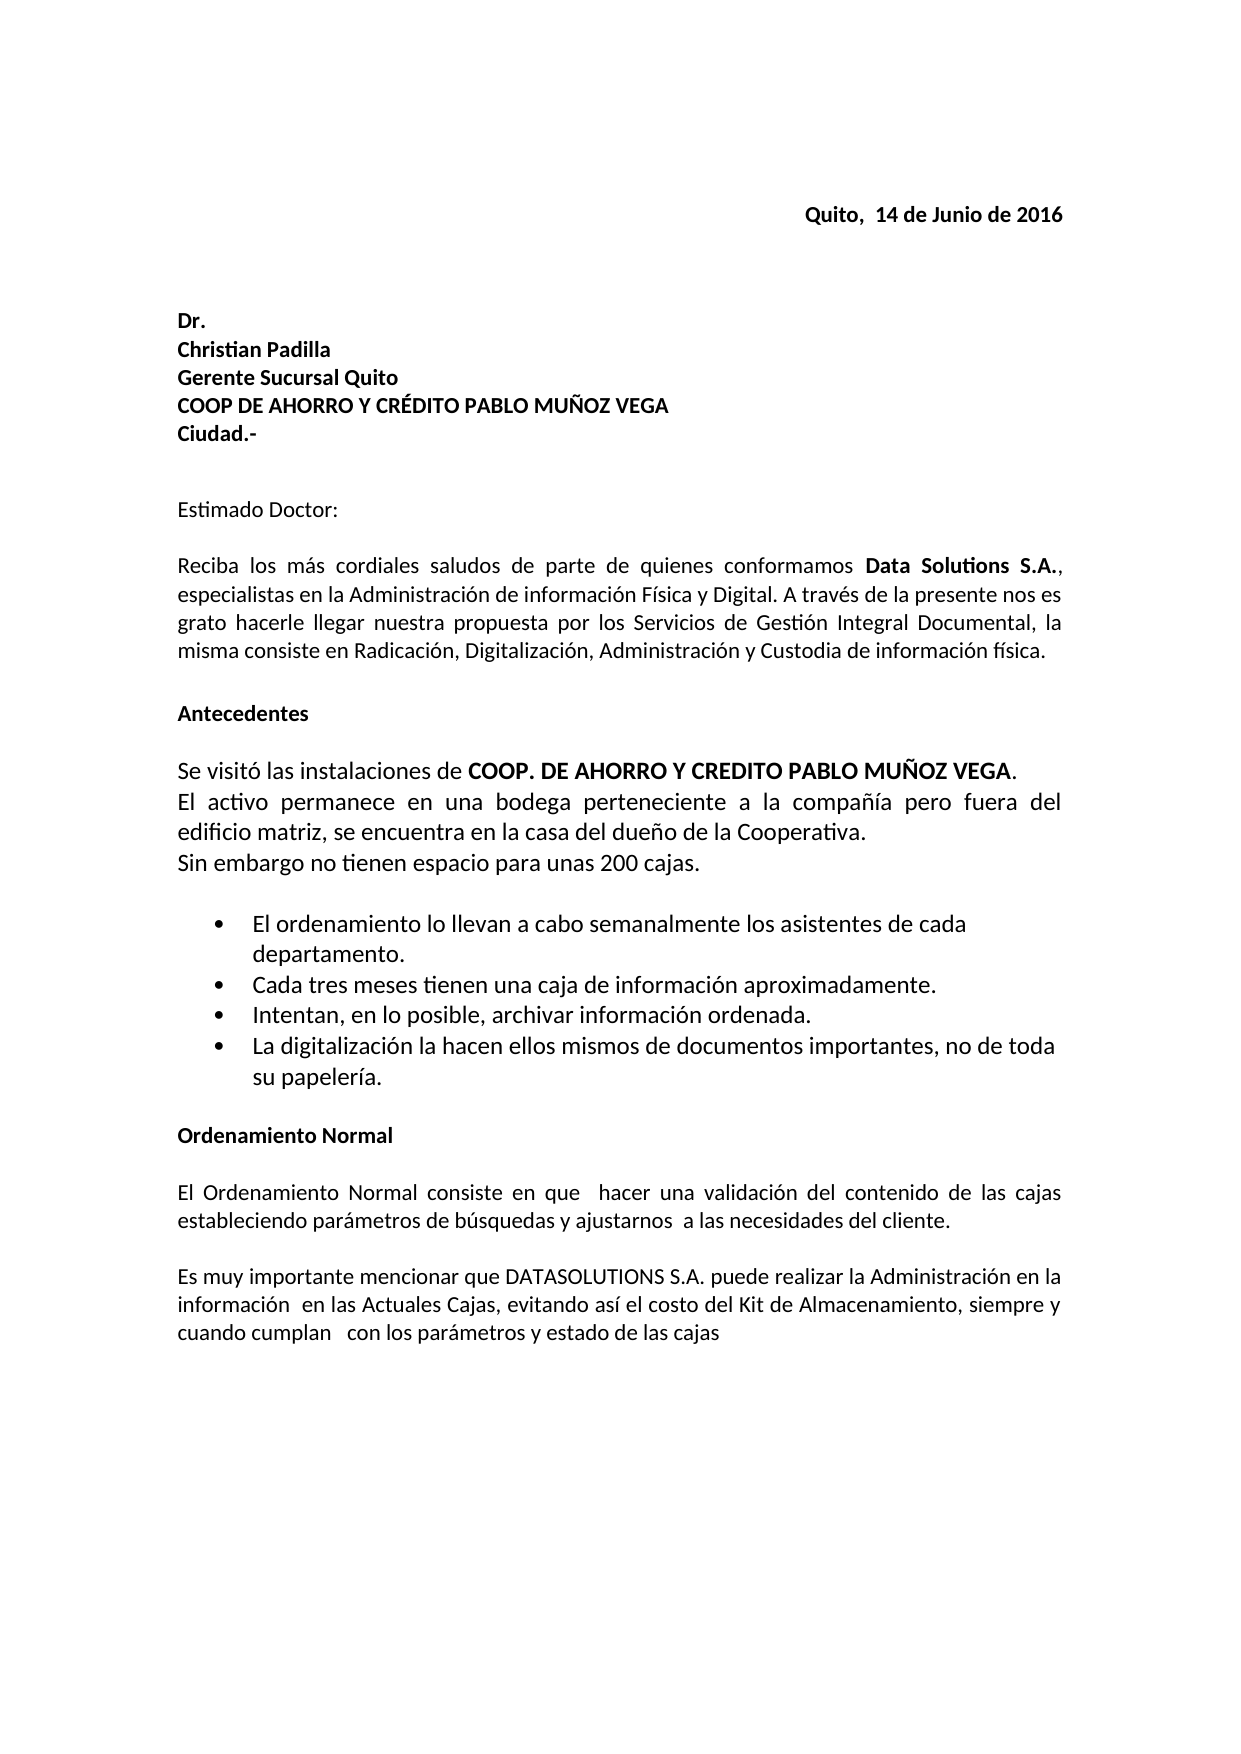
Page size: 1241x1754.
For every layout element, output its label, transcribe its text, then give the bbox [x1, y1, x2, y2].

text COOP DE AHORRO Y CRÉDITO PABLO MUÑOZ VEGA [177, 391, 1063, 419]
list Intentan, en lo posible, archivar información ordenada. [215, 999, 1063, 1030]
list Cada tres meses tienen una caja de información aproximadamente. [215, 969, 1063, 999]
text Antecedentes [177, 699, 1063, 727]
text Gerente Sucursal Quito [177, 363, 1063, 391]
list La digitalización la hacen ellos mismos de documentos importantes, no de toda su papelería. [215, 1030, 1063, 1091]
text Estimado Doctor: [177, 496, 1063, 524]
list El ordenamiento lo llevan a cabo semanalmente los asistentes de cada departamento. [215, 908, 1063, 969]
text Se visitó las instalaciones de COOP. DE AHORRO Y CREDITO PABLO MUÑOZ VEGA. [177, 755, 1063, 786]
text Sin embargo no tienen espacio para unas 200 cajas. [177, 847, 1063, 877]
text Ordenamiento Normal [177, 1122, 1063, 1150]
text El Ordenamiento Normal consiste en que hacer una validación del contenido de las cajas estableciendo parámetros de búsquedas y ajustarnos a las necesidades del cliente. [177, 1178, 1063, 1234]
text Dr. [177, 307, 1063, 335]
text Christian Padilla [177, 335, 1063, 363]
text Reciba los más cordiales saludos de parte de quienes conformamos Data Solutions S.A., especialistas en la Administración de información Física y Digital. A través de la presente nos es grato hacerle llegar nuestra propuesta por los Servicios de Gestión Integral Documental, la misma consiste en Radicación, Digitalización, Administración y Custodia de información física. [177, 552, 1063, 664]
text Quito, 14 de Junio de 2016 [177, 201, 1063, 229]
text Ciudad.- [177, 419, 1063, 447]
text El activo permanece en una bodega perteneciente a la compañía pero fuera del edificio matriz, se encuentra en la casa del dueño de la Cooperativa. [177, 786, 1063, 847]
text Es muy importante mencionar que DATASOLUTIONS S.A. puede realizar la Administración en la información en las Actuales Cajas, evitando así el costo del Kit de Almacenamiento, siempre y cuando cumplan con los parámetros y estado de las cajas [177, 1262, 1063, 1346]
